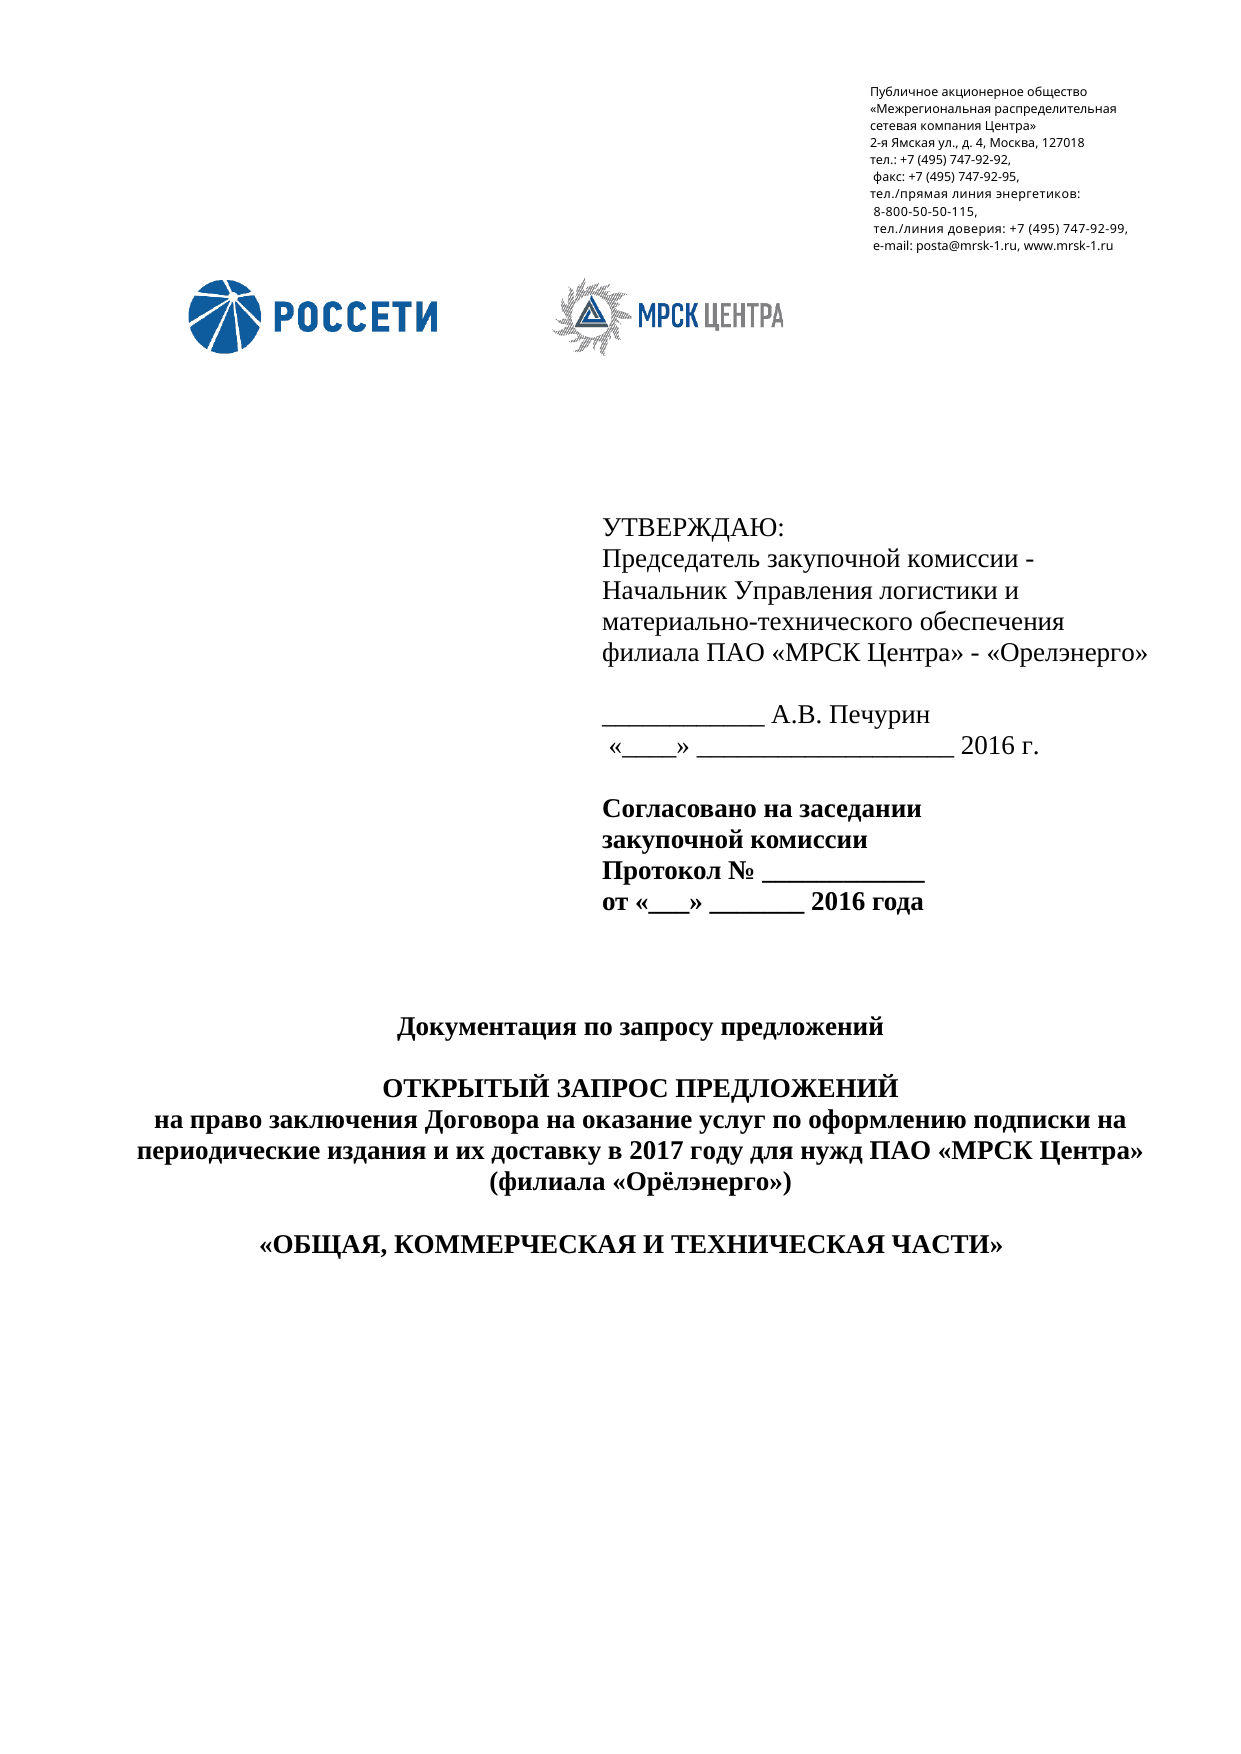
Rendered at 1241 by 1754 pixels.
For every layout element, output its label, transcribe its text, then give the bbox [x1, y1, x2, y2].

text от «___» _______ 2016 года [602, 885, 1152, 916]
text «____» ___________________ 2016 г. [602, 729, 1152, 761]
text Протокол № ____________ [602, 854, 1152, 885]
text Начальник Управления логистики и материально-технического обеспечения филиала ПАО «МРСК Центра» - «Орелэнерго» [602, 574, 1152, 667]
text закупочной комиссии [602, 823, 1152, 854]
text Председатель закупочной комиссии - [602, 543, 1152, 574]
text на право заключения Договора на оказание услуг по оформлению подписки на периодические издания и их доставку в 2017 году для нужд ПАО «МРСК Центра» (филиала «Орёлэнерго») [129, 1103, 1152, 1197]
text ОТКРЫТЫЙ ЗАПРОС ПРЕДЛОЖЕНИЙ [129, 1072, 1152, 1103]
text ____________ А.В. Печурин [602, 698, 1152, 729]
picture [188, 278, 784, 356]
text УТВЕРЖДАЮ: [602, 511, 1152, 543]
text «ОБЩАЯ, КОММЕРЧЕСКАЯ и техническая ЧАСТИ» [73, 1228, 1183, 1259]
text Документация по запросу предложений [129, 1010, 1152, 1041]
text Согласовано на заседании [602, 792, 1152, 823]
